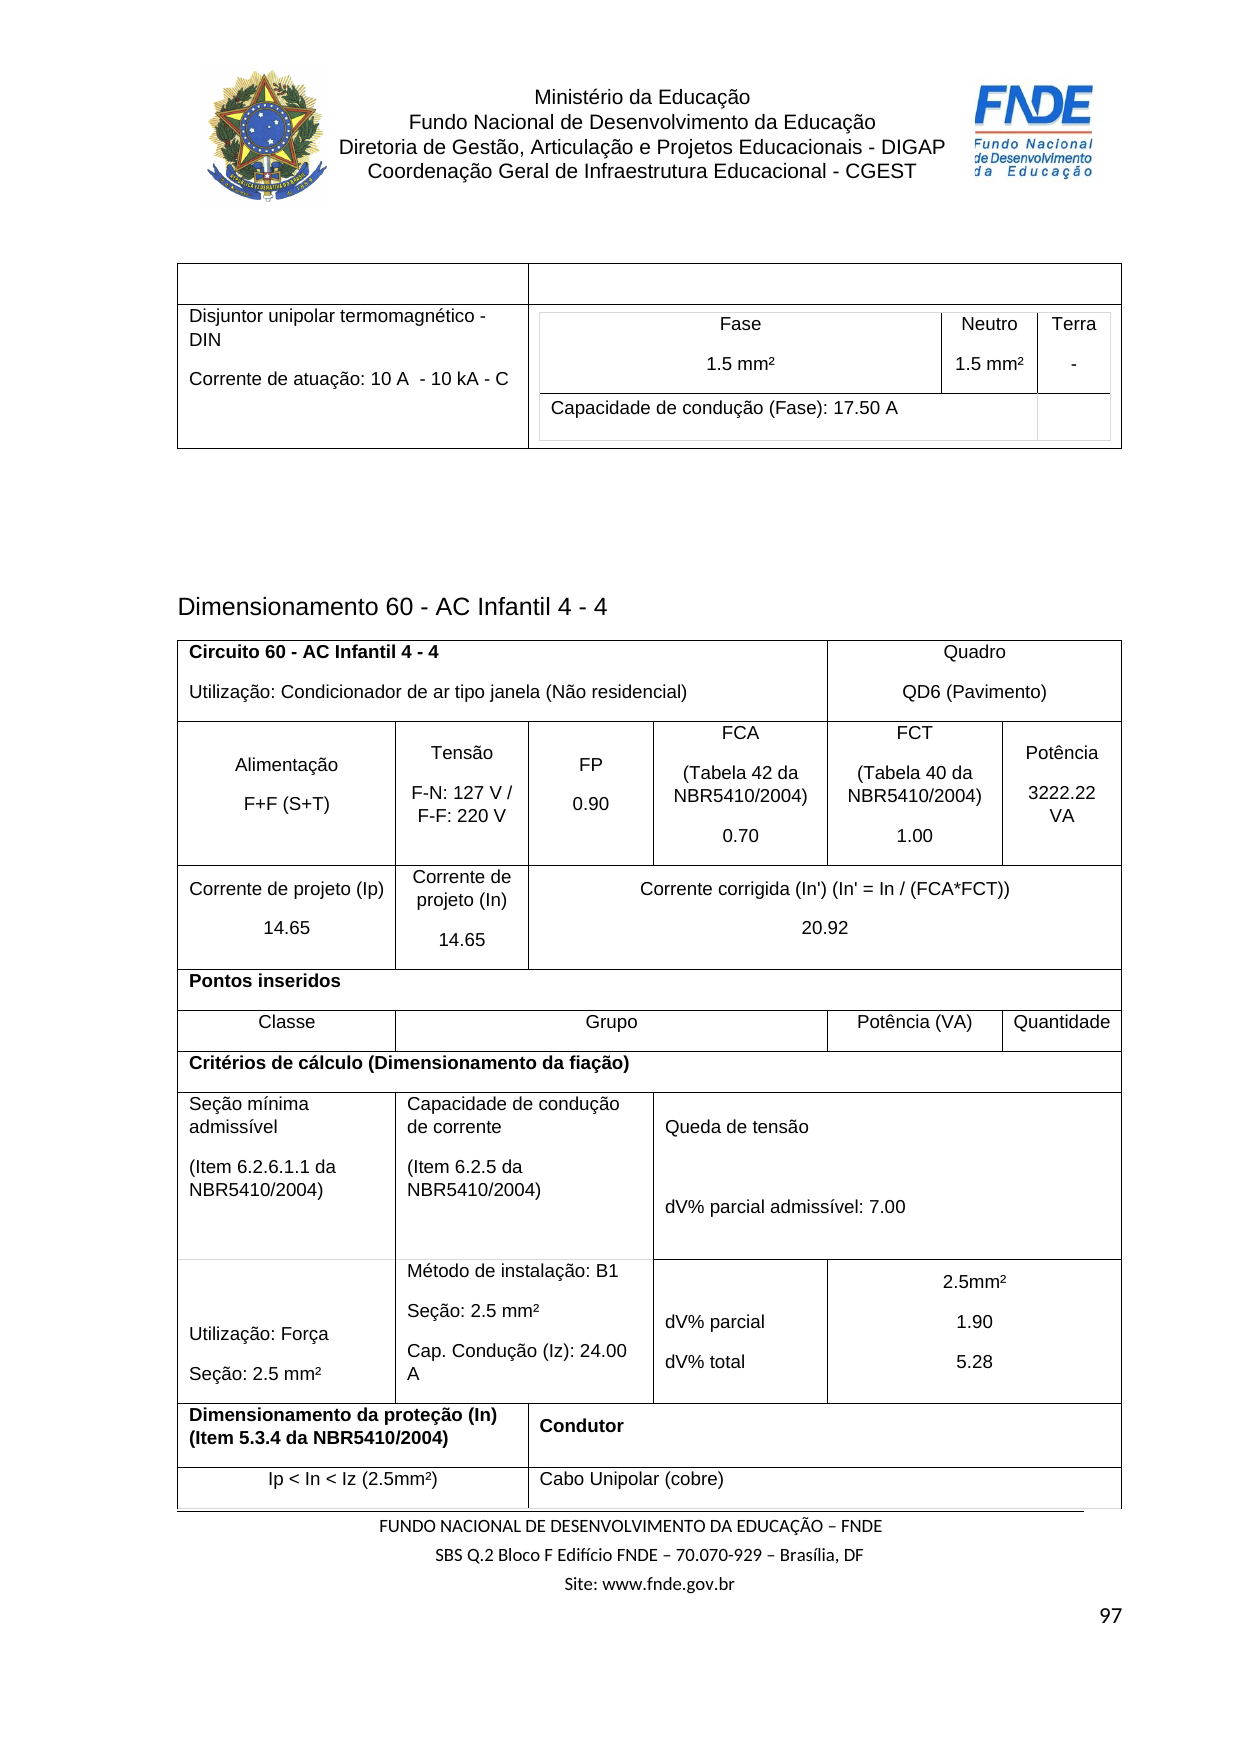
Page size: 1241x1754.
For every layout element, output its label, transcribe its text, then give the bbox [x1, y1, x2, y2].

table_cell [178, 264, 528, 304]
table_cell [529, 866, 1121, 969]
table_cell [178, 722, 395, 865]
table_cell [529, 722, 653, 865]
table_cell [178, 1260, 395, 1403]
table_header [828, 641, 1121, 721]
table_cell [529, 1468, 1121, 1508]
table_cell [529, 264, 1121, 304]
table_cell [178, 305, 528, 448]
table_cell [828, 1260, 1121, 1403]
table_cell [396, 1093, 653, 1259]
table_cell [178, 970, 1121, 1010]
picture [198, 63, 333, 210]
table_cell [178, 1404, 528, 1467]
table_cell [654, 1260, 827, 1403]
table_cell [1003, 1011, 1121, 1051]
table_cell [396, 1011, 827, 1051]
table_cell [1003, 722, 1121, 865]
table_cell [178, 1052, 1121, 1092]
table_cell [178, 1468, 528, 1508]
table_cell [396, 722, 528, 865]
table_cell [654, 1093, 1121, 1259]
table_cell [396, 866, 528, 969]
text Dimensionamento 60 - AC Infantil 4 - 4 [177, 592, 1122, 621]
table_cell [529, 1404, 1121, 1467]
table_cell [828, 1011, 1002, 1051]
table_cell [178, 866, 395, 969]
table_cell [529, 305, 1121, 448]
picture [974, 78, 1093, 183]
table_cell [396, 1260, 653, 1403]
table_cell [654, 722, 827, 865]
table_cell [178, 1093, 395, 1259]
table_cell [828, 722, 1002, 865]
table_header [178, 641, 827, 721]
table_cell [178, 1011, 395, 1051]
